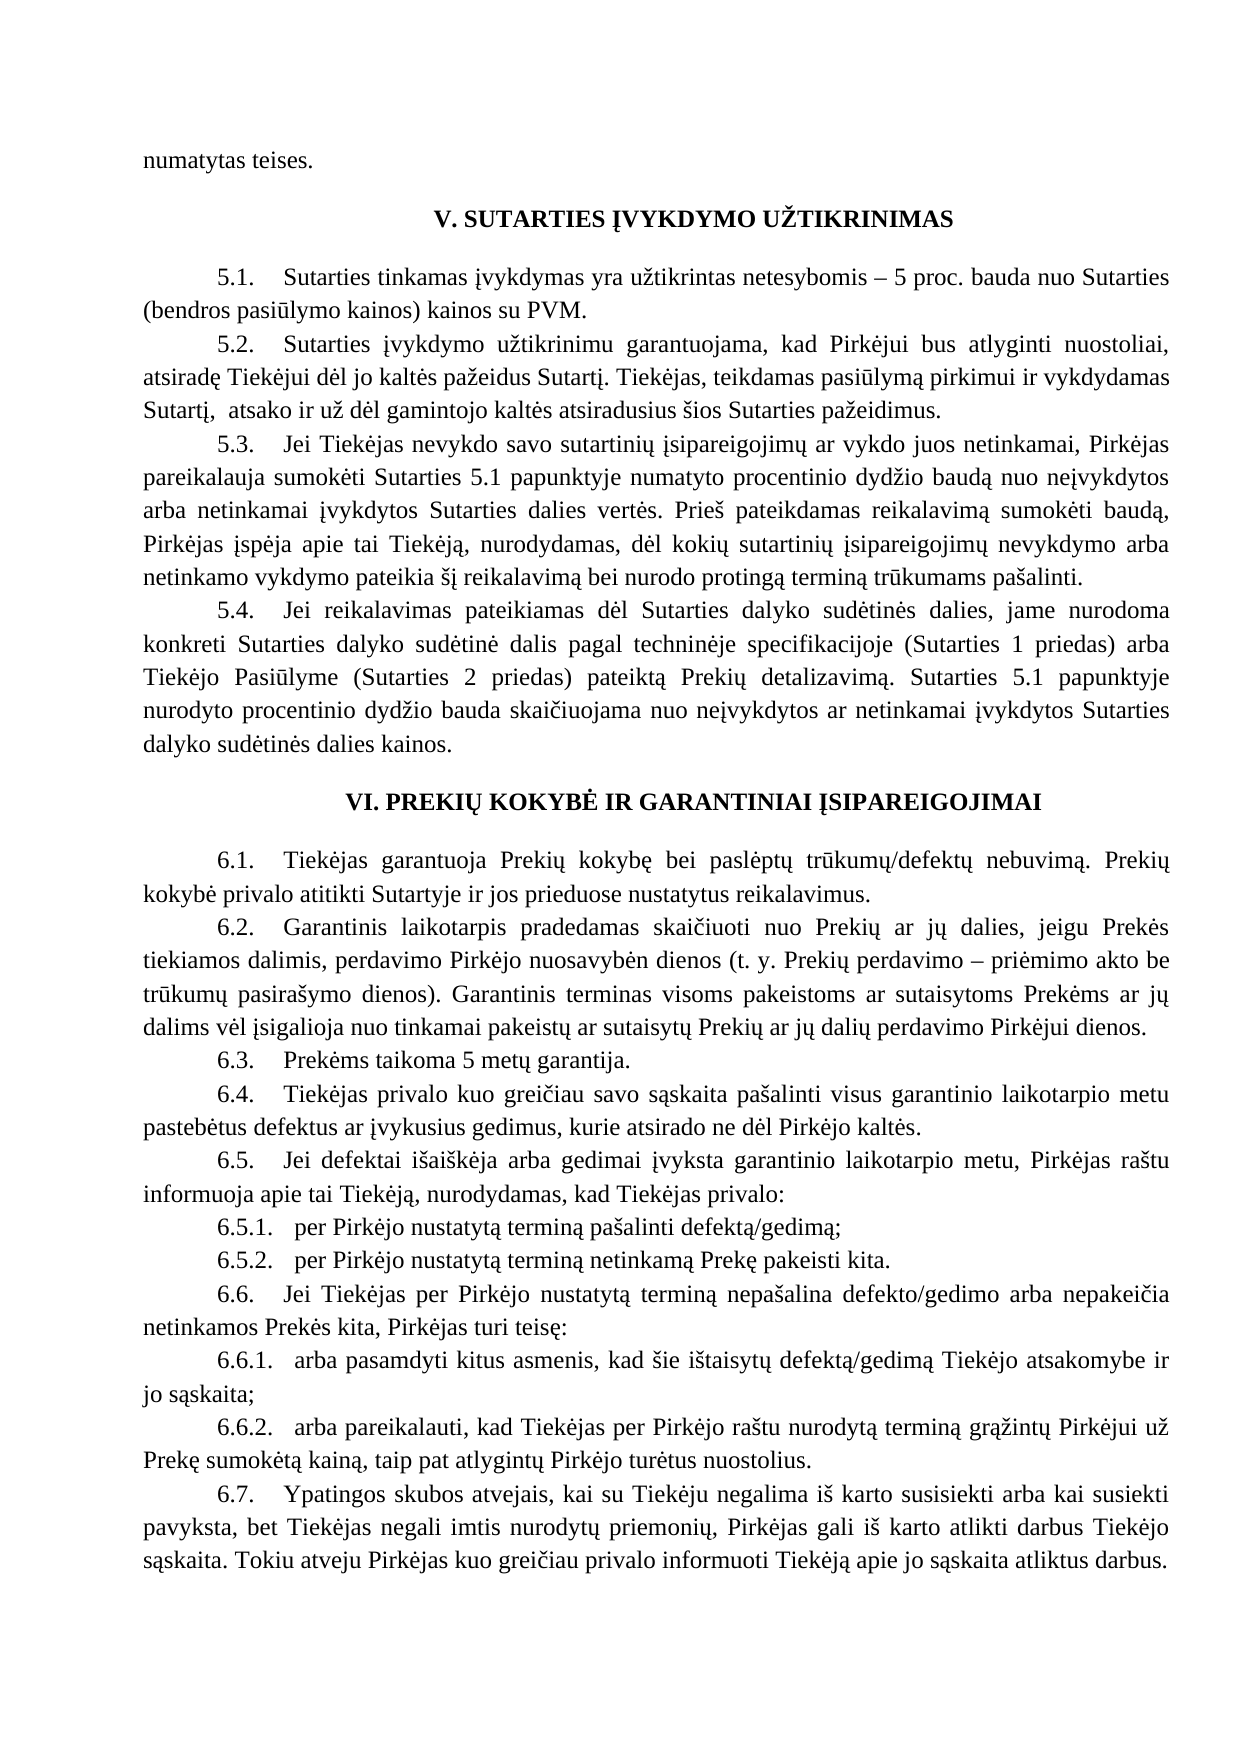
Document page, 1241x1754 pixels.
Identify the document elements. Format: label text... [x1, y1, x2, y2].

table_cell V. Sutarties įvykdymo užtikrinimas Sutarties tinkamas įvykdymas yra užtikrintas netesybomis – 5 proc. bauda nuo Sutarties (bendros pasiūlymo kainos) kainos su PVM. Sutarties įvykdymo užtikrinimu garantuojama, kad Pirkėjui bus atlyginti nuostoliai, atsiradę Tiekėjui dėl jo kaltės pažeidus Sutartį. Tiekėjas, teikdamas pasiūlymą pirkimui ir vykdydamas Sutartį, atsako ir už dėl gamintojo kaltės atsiradusius šios Sutarties pažeidimus. Jei Tiekėjas nevykdo savo sutartinių įsipareigojimų ar vykdo juos netinkamai, Pirkėjas pareikalauja sumokėti Sutarties 5.1 papunktyje numatyto procentinio dydžio baudą nuo neįvykdytos arba netinkamai įvykdytos Sutarties dalies vertės. Prieš pateikdamas reikalavimą sumokėti baudą, Pirkėjas įspėja apie tai Tiekėją, nurodydamas, dėl kokių sutartinių įsipareigojimų nevykdymo arba netinkamo vykdymo pateikia šį reikalavimą bei nurodo protingą terminą trūkumams pašalinti. Jei reikalavimas pateikiamas dėl Sutarties dalyko sudėtinės dalies, jame nurodoma konkreti Sutarties dalyko sudėtinė dalis pagal techninėje specifikacijoje (Sutarties 1 priedas) arba Tiekėjo Pasiūlyme (Sutarties 2 priedas) pateiktą Prekių detalizavimą. Sutarties 5.1 papunktyje nurodyto procentinio dydžio bauda skaičiuojama nuo neįvykdytos ar netinkamai įvykdytos Sutarties dalyko sudėtinės dalies kainos. VI. PREKIŲ KOKYBĖ IR GARANTINIAI ĮSIPAREIGOJIMAI Tiekėjas garantuoja Prekių kokybę bei paslėptų trūkumų/defektų nebuvimą. Prekių kokybė privalo atitikti Sutartyje ir jos prieduose nustatytus reikalavimus. Garantinis laikotarpis pradedamas skaičiuoti nuo Prekių ar jų dalies, jeigu Prekės tiekiamos dalimis, perdavimo Pirkėjo nuosavybėn dienos (t. y. Prekių perdavimo – priėmimo akto be trūkumų pasirašymo dienos). Garantinis terminas visoms pakeistoms ar sutaisytoms Prekėms ar jų dalims vėl įsigalioja nuo tinkamai pakeistų ar sutaisytų Prekių ar jų dalių perdavimo Pirkėjui dienos. Prekėms taikoma 5 metų garantija. Tiekėjas privalo kuo greičiau savo sąskaita pašalinti visus garantinio laikotarpio metu pastebėtus defektus ar įvykusius gedimus, kurie atsirado ne dėl Pirkėjo kaltės. Jei defektai išaiškėja arba gedimai įvyksta garantinio laikotarpio metu, Pirkėjas raštu informuoja apie tai Tiekėją, nurodydamas, kad Tiekėjas privalo: per Pirkėjo nustatytą terminą pašalinti defektą/gedimą; per Pirkėjo nustatytą terminą netinkamą Prekę pakeisti kita. Jei Tiekėjas per Pirkėjo nustatytą terminą nepašalina defekto/gedimo arba nepakeičia netinkamos Prekės kita, Pirkėjas turi teisę: arba pasamdyti kitus asmenis, kad šie ištaisytų defektą/gedimą Tiekėjo atsakomybe ir jo sąskaita; arba pareikalauti, kad Tiekėjas per Pirkėjo raštu nurodytą terminą grąžintų Pirkėjui už Prekę sumokėtą kainą, taip pat atlygintų Pirkėjo turėtus nuostolius. Ypatingos skubos atvejais, kai su Tiekėju negalima iš karto susisiekti arba kai susiekti pavyksta, bet Tiekėjas negali imtis nurodytų priemonių, Pirkėjas gali iš karto atlikti darbus Tiekėjo sąskaita. Tokiu atveju Pirkėjas kuo greičiau privalo informuoti Tiekėją apie jo sąskaita atliktus darbus. [132, 175, 1182, 1575]
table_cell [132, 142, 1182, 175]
